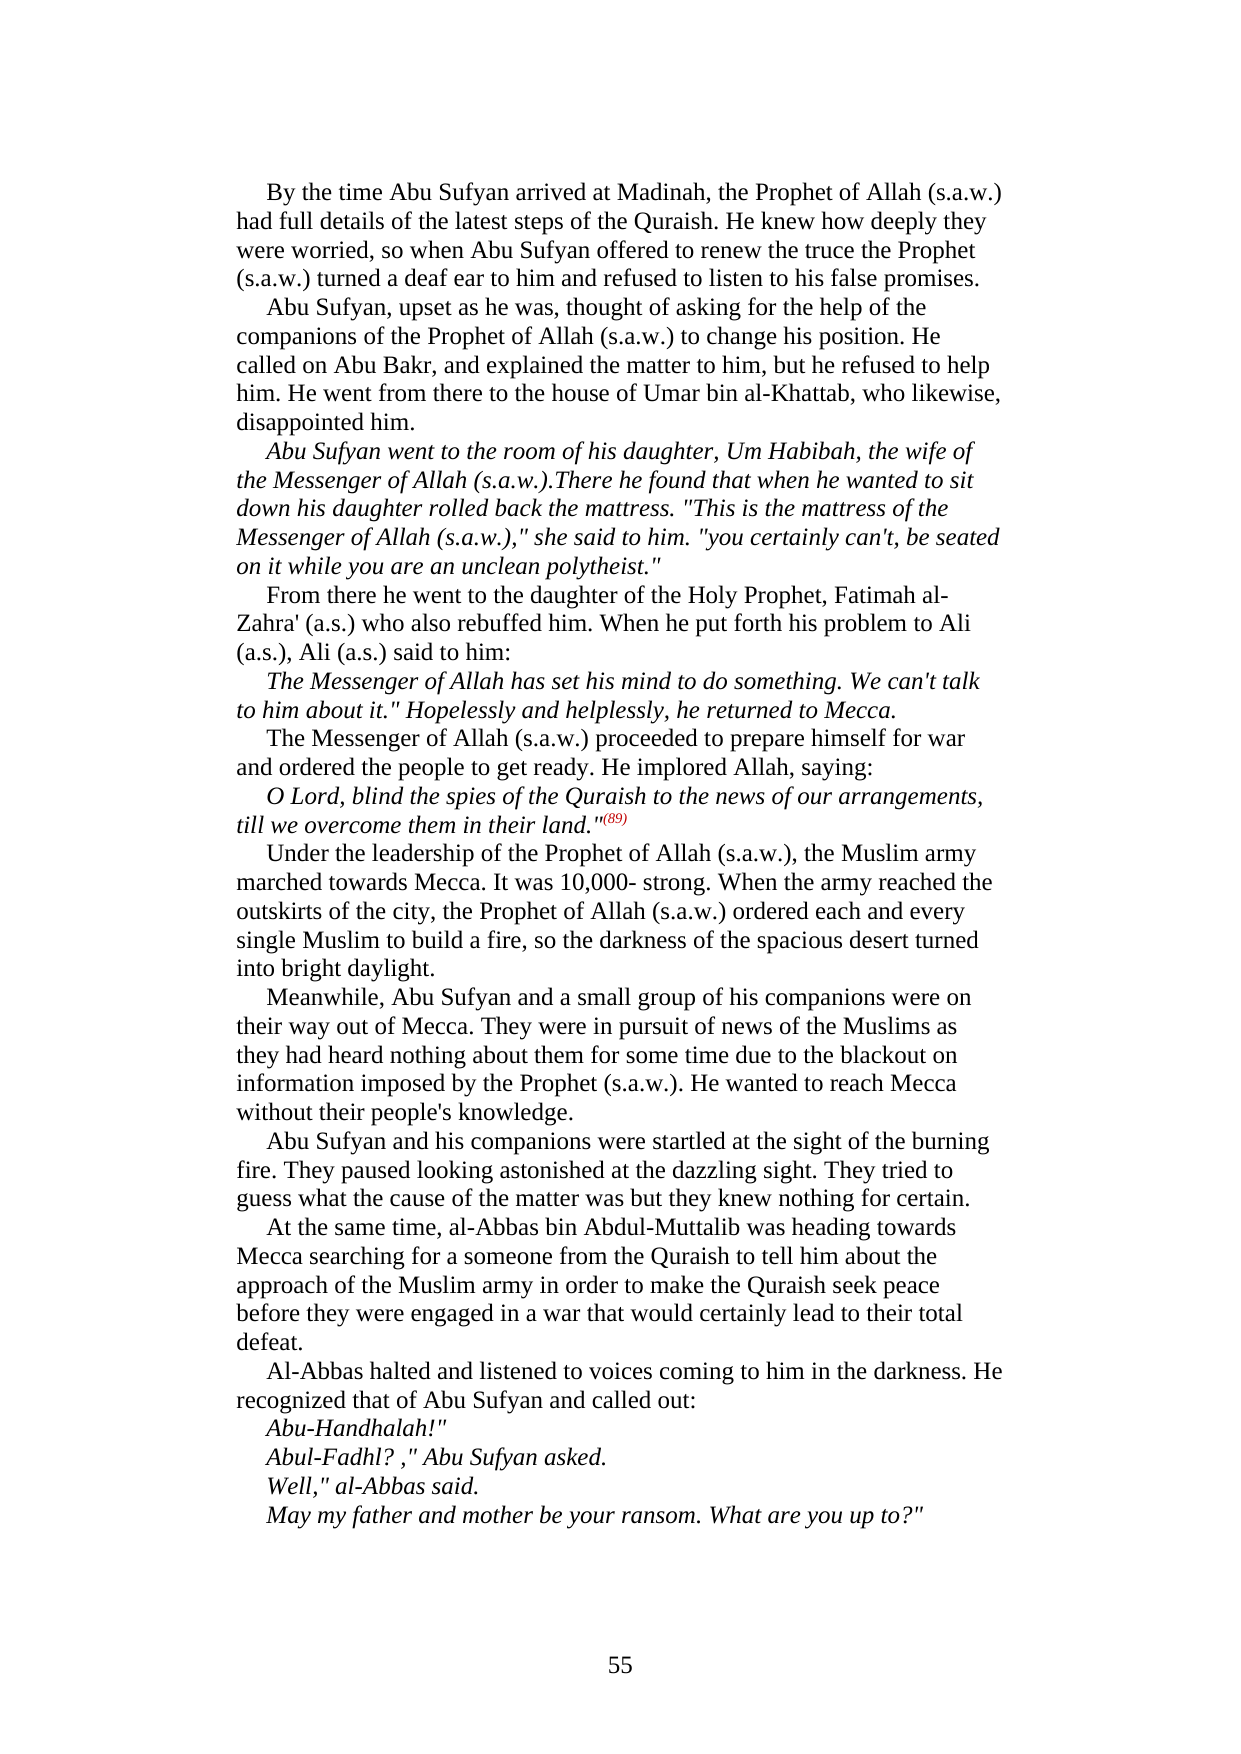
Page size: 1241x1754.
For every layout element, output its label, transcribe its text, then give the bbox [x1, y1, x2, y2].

text Abu Sufyan and his companions were startled at the sight of the burning fire. They paused looking astonished at the dazzling sight. They tried to guess what the cause of the matter was but they knew nothing for certain. [236, 1126, 1004, 1212]
text O Lord, blind the spies of the Quraish to the news of our arrangements, till we overcome them in their land."(89) [236, 781, 1004, 838]
text From there he went to the daughter of the Holy Prophet, Fatimah al-Zahra' (a.s.) who also rebuffed him. When he put forth his problem to Ali (a.s.), Ali (a.s.) said to him: [236, 580, 1004, 666]
text Al-Abbas halted and listened to voices coming to him in the darkness. He recognized that of Abu Sufyan and called out: [236, 1356, 1004, 1413]
text Abu Sufyan went to the room of his daughter, Um Habibah, the wife of the Messenger of Allah (s.a.w.).There he found that when he wanted to sit down his daughter rolled back the mattress. "This is the mattress of the Messenger of Allah (s.a.w.)," she said to him. "you certainly can't, be seated on it while you are an unclean polytheist." [236, 436, 1004, 580]
text May my father and mother be your ransom. What are you up to?" [236, 1500, 1004, 1528]
text Well," al-Abbas said. [236, 1471, 1004, 1500]
text The Messenger of Allah has set his mind to do something. We can't talk to him about it." Hopelessly and helplessly, he returned to Mecca. [236, 666, 1004, 723]
text Under the leadership of the Prophet of Allah (s.a.w.), the Muslim army marched towards Mecca. It was 10,000- strong. When the army reached the outskirts of the city, the Prophet of Allah (s.a.w.) ordered each and every single Muslim to build a fire, so the darkness of the spacious desert turned into bright daylight. [236, 838, 1004, 982]
text Meanwhile, Abu Sufyan and a small group of his companions were on their way out of Mecca. They were in pursuit of news of the Muslims as they had heard nothing about them for some time due to the blackout on information imposed by the Prophet (s.a.w.). He wanted to reach Mecca without their people's knowledge. [236, 982, 1004, 1126]
text The Messenger of Allah (s.a.w.) proceeded to prepare himself for war and ordered the people to get ready. He implored Allah, saying: [236, 723, 1004, 781]
text Abul-Fadhl? ," Abu Sufyan asked. [236, 1442, 1004, 1471]
text By the time Abu Sufyan arrived at Madinah, the Prophet of Allah (s.a.w.) had full details of the latest steps of the Quraish. He knew how deeply they were worried, so when Abu Sufyan offered to renew the truce the Prophet (s.a.w.) turned a deaf ear to him and refused to listen to his false promises. [236, 177, 1004, 292]
text At the same time, al-Abbas bin Abdul-Muttalib was heading towards Mecca searching for a someone from the Quraish to tell him about the approach of the Muslim army in order to make the Quraish seek peace before they were engaged in a war that would certainly lead to their total defeat. [236, 1212, 1004, 1356]
text Abu-Handhalah!" [236, 1413, 1004, 1442]
text Abu Sufyan, upset as he was, thought of asking for the help of the companions of the Prophet of Allah (s.a.w.) to change his position. He called on Abu Bakr, and explained the matter to him, but he refused to help him. He went from there to the house of Umar bin al-Khattab, who likewise, disappointed him. [236, 292, 1004, 436]
